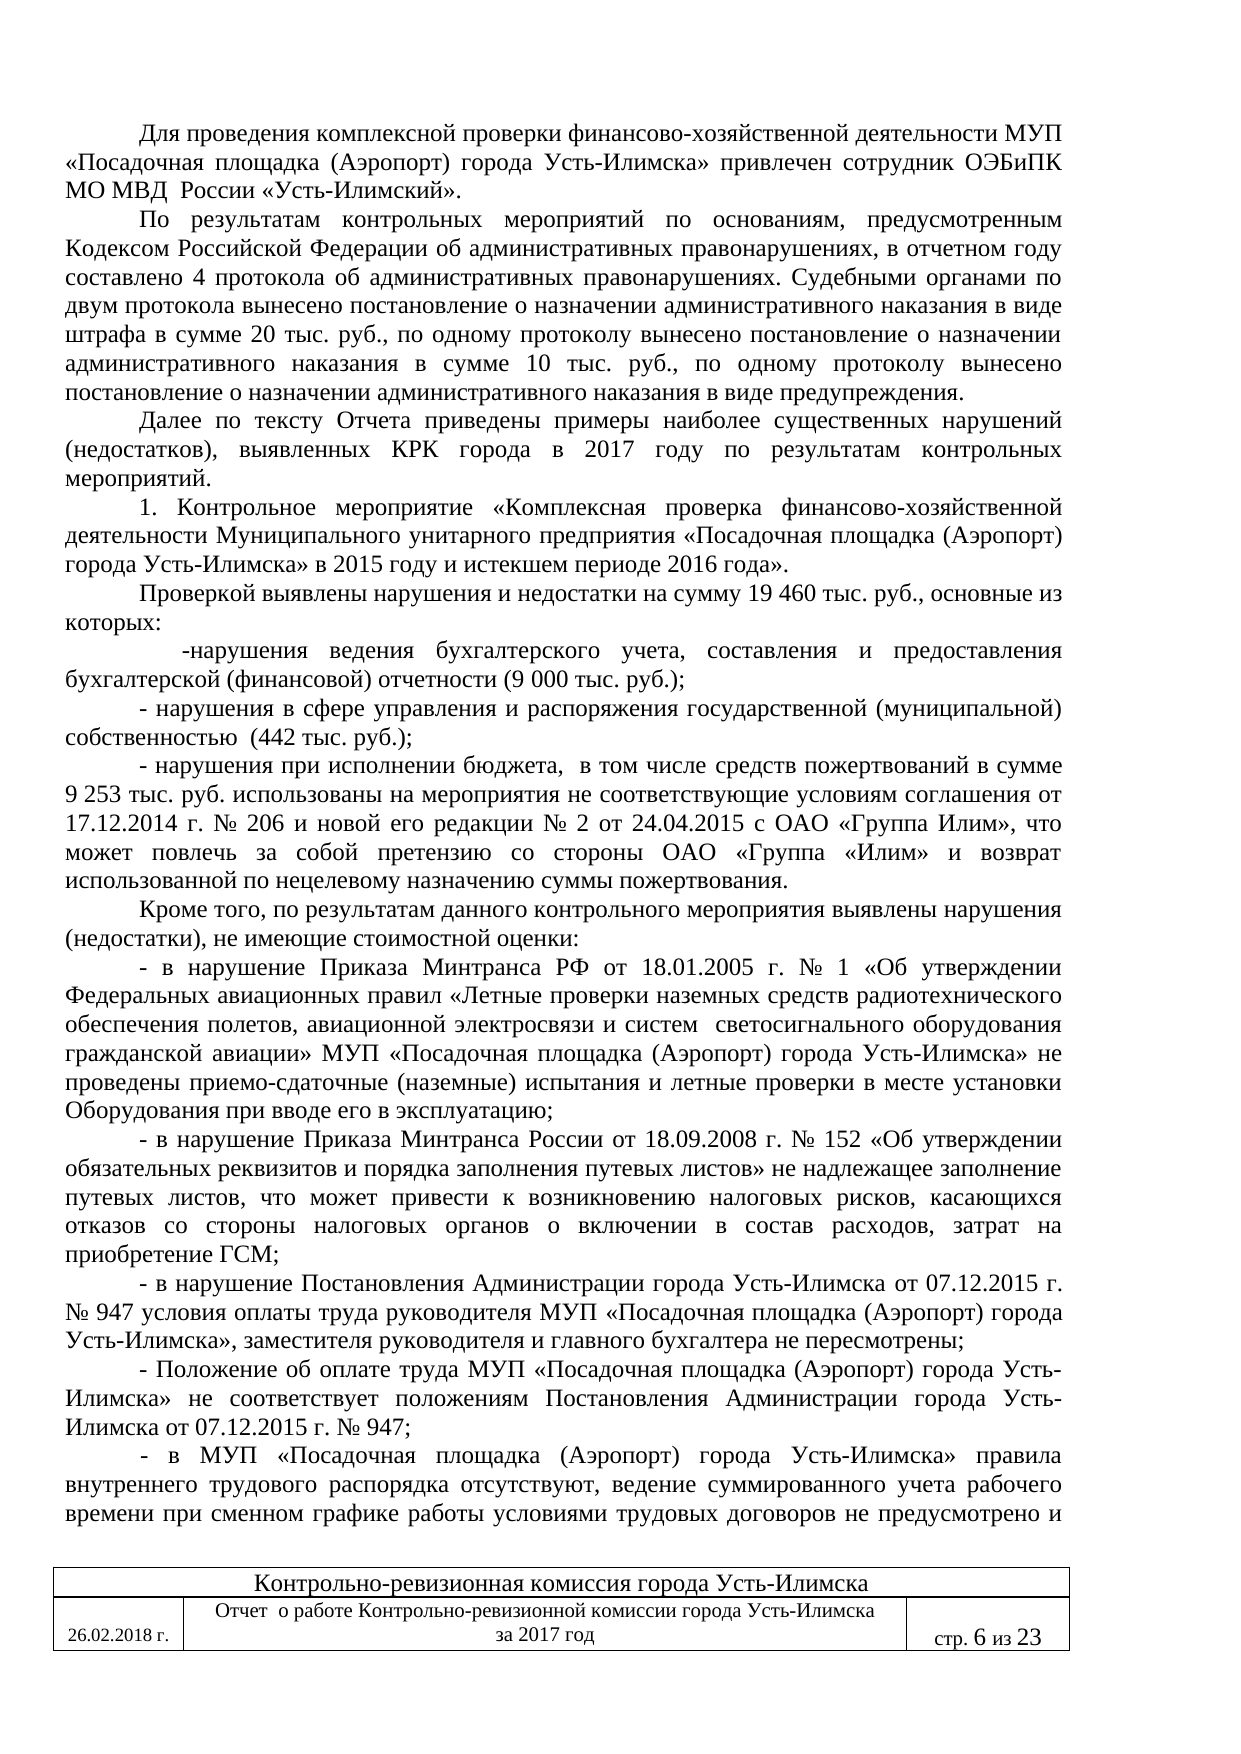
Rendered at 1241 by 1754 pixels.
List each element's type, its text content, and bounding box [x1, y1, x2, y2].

text Далее по тексту Отчета приведены примеры наиболее существенных нарушений (недостатков), выявленных КРК города в 2017 году по результатам контрольных мероприятий. [65, 406, 1063, 492]
text - Положение об оплате труда МУП «Посадочная площадка (Аэропорт) города Усть-Илимска» не соответствует положениям Постановления Администрации города Усть-Илимска от 07.12.2015 г. № 947; [65, 1354, 1063, 1441]
text По результатам контрольных мероприятий по основаниям, предусмотренным Кодексом Российской Федерации об административных правонарушениях, в отчетном году составлено 4 протокола об административных правонарушениях. Судебными органами по двум протокола вынесено постановление о назначении административного наказания в виде штрафа в сумме 20 тыс. руб., по одному протоколу вынесено постановление о назначении административного наказания в сумме 10 тыс. руб., по одному протоколу вынесено постановление о назначении административного наказания в виде предупреждения. [65, 204, 1063, 406]
text 1. Контрольное мероприятие «Комплексная проверка финансово-хозяйственной деятельности Муниципального унитарного предприятия «Посадочная площадка (Аэропорт) города Усть-Илимска» в 2015 году и истекшем периоде 2016 года». [65, 492, 1063, 578]
text - нарушения в сфере управления и распоряжения государственной (муниципальной) собственностью (442 тыс. руб.); [65, 693, 1063, 751]
text - в нарушение Постановления Администрации города Усть-Илимска от 07.12.2015 г. № 947 условия оплаты труда руководителя МУП «Посадочная площадка (Аэропорт) города Усть-Илимска», заместителя руководителя и главного бухгалтера не пересмотрены; [65, 1268, 1063, 1354]
text - в нарушение Приказа Минтранса России от 18.09.2008 г. № 152 «Об утверждении обязательных реквизитов и порядка заполнения путевых листов» не надлежащее заполнение путевых листов, что может привести к возникновению налоговых рисков, касающихся отказов со стороны налоговых органов о включении в состав расходов, затрат на приобретение ГСМ; [65, 1124, 1063, 1268]
text -нарушения ведения бухгалтерского учета, составления и предоставления бухгалтерской (финансовой) отчетности (9 000 тыс. руб.); [65, 636, 1063, 693]
text - нарушения при исполнении бюджета, в том числе средств пожертвований в сумме 9 253 тыс. руб. использованы на мероприятия не соответствующие условиям соглашения от 17.12.2014 г. № 206 и новой его редакции № 2 от 24.04.2015 с ОАО «Группа Илим», что может повлечь за собой претензию со стороны ОАО «Группа «Илим» и возврат использованной по нецелевому назначению суммы пожертвования. [65, 751, 1063, 894]
text Проверкой выявлены нарушения и недостатки на сумму 19 460 тыс. руб., основные из которых: [65, 578, 1063, 636]
text - в нарушение Приказа Минтранса РФ от 18.01.2005 г. № 1 «Об утверждении Федеральных авиационных правил «Летные проверки наземных средств радиотехнического обеспечения полетов, авиационной электросвязи и систем светосигнального оборудования гражданской авиации» МУП «Посадочная площадка (Аэропорт) города Усть-Илимска» не проведены приемо-сдаточные (наземные) испытания и летные проверки в месте установки Оборудования при вводе его в эксплуатацию; [65, 952, 1063, 1124]
text Для проведения комплексной проверки финансово-хозяйственной деятельности МУП «Посадочная площадка (Аэропорт) города Усть-Илимска» привлечен сотрудник ОЭБиПК МО МВД России «Усть-Илимский». [65, 118, 1063, 204]
text Кроме того, по результатам данного контрольного мероприятия выявлены нарушения (недостатки), не имеющие стоимостной оценки: [65, 894, 1063, 952]
